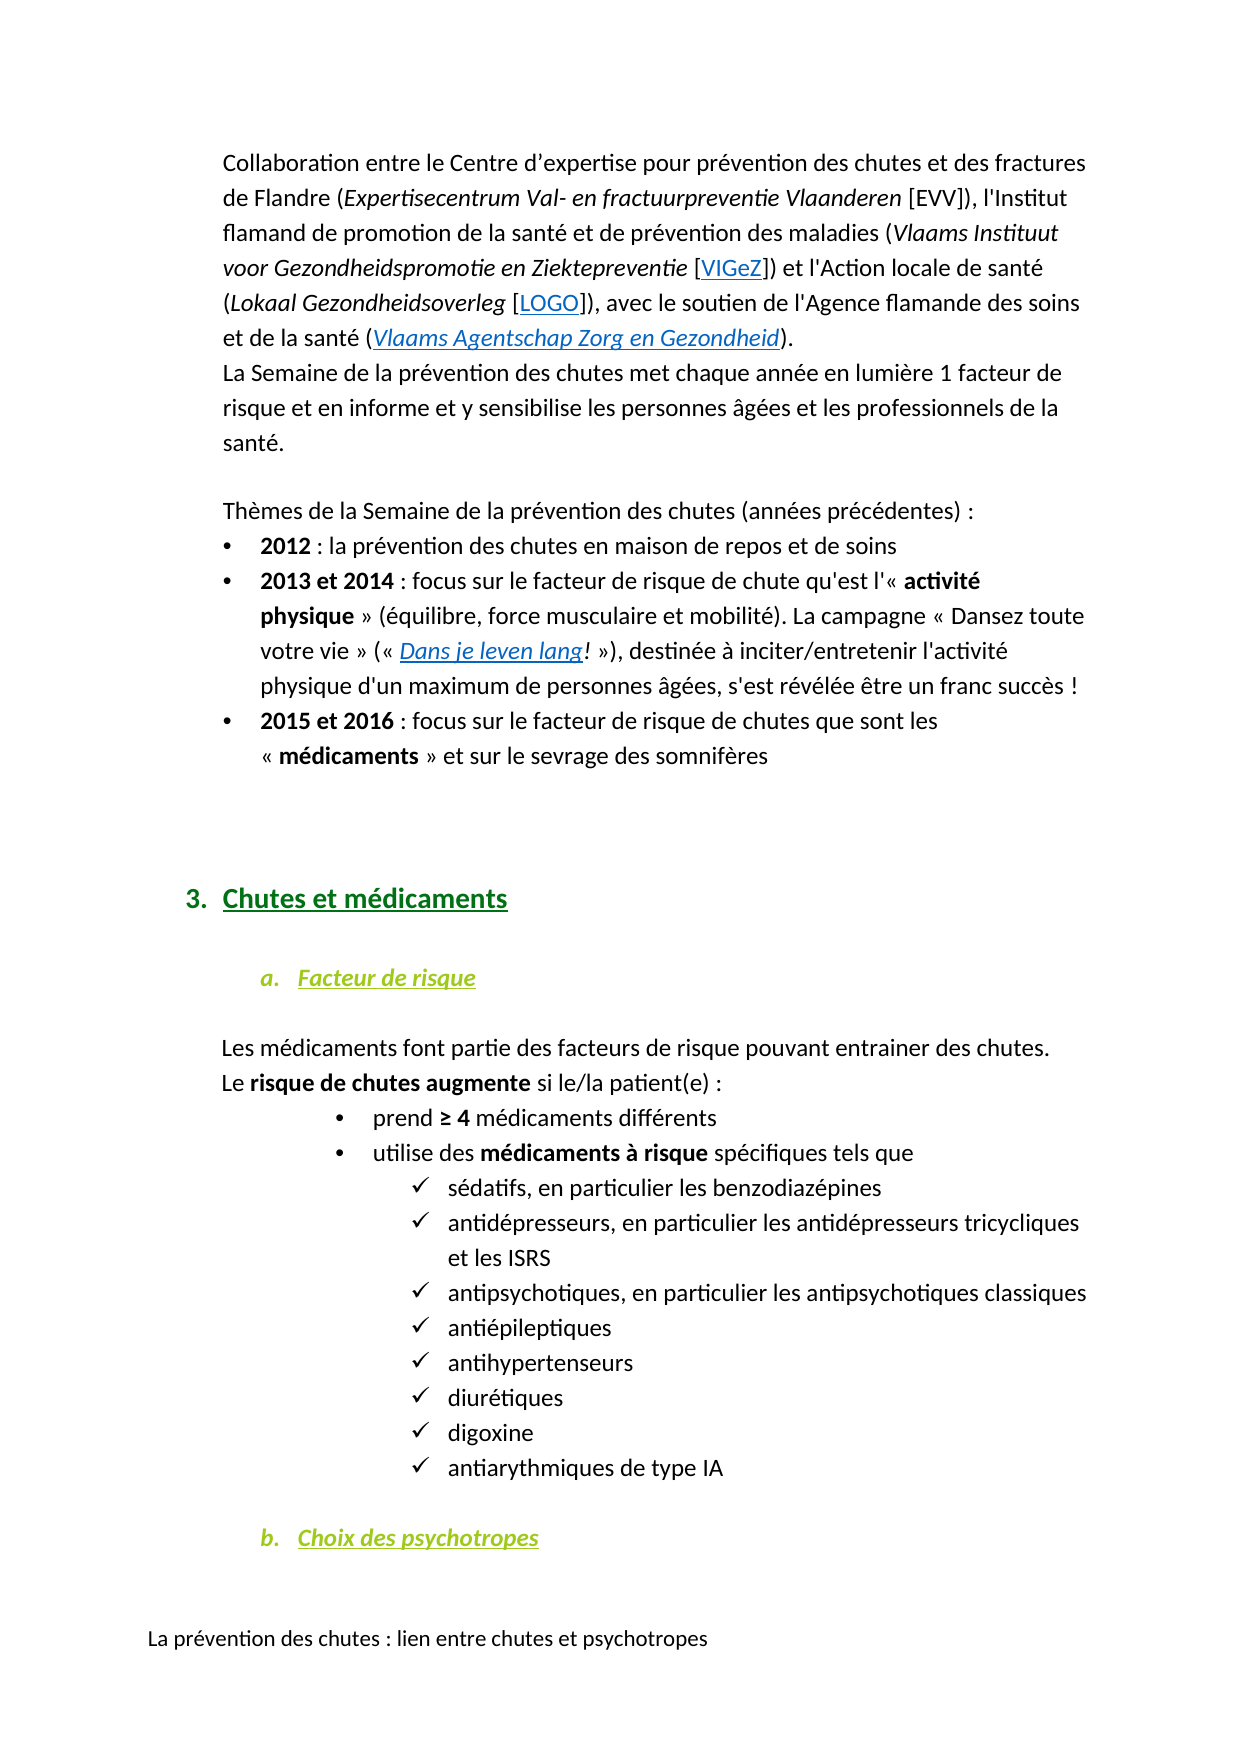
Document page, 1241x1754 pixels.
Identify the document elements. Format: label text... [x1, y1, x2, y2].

list La Semaine de la prévention des chutes met chaque année en lumière 1 facteur de risque et en informe et y sensibilise les personnes âgées et les professionnels de la santé. [223, 358, 1093, 458]
list utilise des médicaments à risque spécifiques tels que [335, 1137, 1093, 1167]
list prend ≥ 4 médicaments différents [335, 1102, 1093, 1132]
list Facteur de risque [260, 962, 1093, 992]
list diurétiques [410, 1382, 1093, 1412]
list Collaboration entre le Centre d’expertise pour prévention des chutes et des fractures de Flandre (Expertisecentrum Val- en fractuurpreventie Vlaanderen [EVV]), l'Institut flamand de promotion de la santé et de prévention des maladies (Vlaams Instituut voor Gezondheidspromotie en Ziektepreventie [VIGeZ]) et l'Action locale de santé (Lokaal Gezondheidsoverleg [LOGO]), avec le soutien de l'Agence flamande des soins et de la santé (Vlaams Agentschap Zorg en Gezondheid). [223, 148, 1093, 353]
list Choix des psychotropes [260, 1522, 1093, 1552]
list 2012 : la prévention des chutes en maison de repos et de soins [223, 530, 1093, 560]
list Thèmes de la Semaine de la prévention des chutes (années précédentes) : [223, 495, 1093, 525]
list antidépresseurs, en particulier les antidépresseurs tricycliques et les ISRS [410, 1207, 1093, 1272]
list antihypertenseurs [410, 1347, 1093, 1377]
list Chutes et médicaments [185, 880, 1093, 915]
list sédatifs, en particulier les benzodiazépines [410, 1172, 1093, 1202]
list antiépileptiques [410, 1312, 1093, 1342]
list 2015 et 2016 : focus sur le facteur de risque de chutes que sont les « médicaments » et sur le sevrage des somnifères [223, 705, 1093, 770]
list Le risque de chutes augmente si le/la patient(e) : [221, 1067, 1093, 1097]
list antiarythmiques de type IA [410, 1452, 1093, 1482]
list digoxine [410, 1417, 1093, 1447]
list 2013 et 2014 : focus sur le facteur de risque de chute qu'est l'« activité physique » (équilibre, force musculaire et mobilité). La campagne « Dansez toute votre vie » (« Dans je leven lang! »), destinée à inciter/entretenir l'activité physique d'un maximum de personnes âgées, s'est révélée être un franc succès ! [223, 565, 1093, 700]
list antipsychotiques, en particulier les antipsychotiques classiques [410, 1277, 1093, 1307]
list Les médicaments font partie des facteurs de risque pouvant entrainer des chutes. [221, 1032, 1093, 1062]
